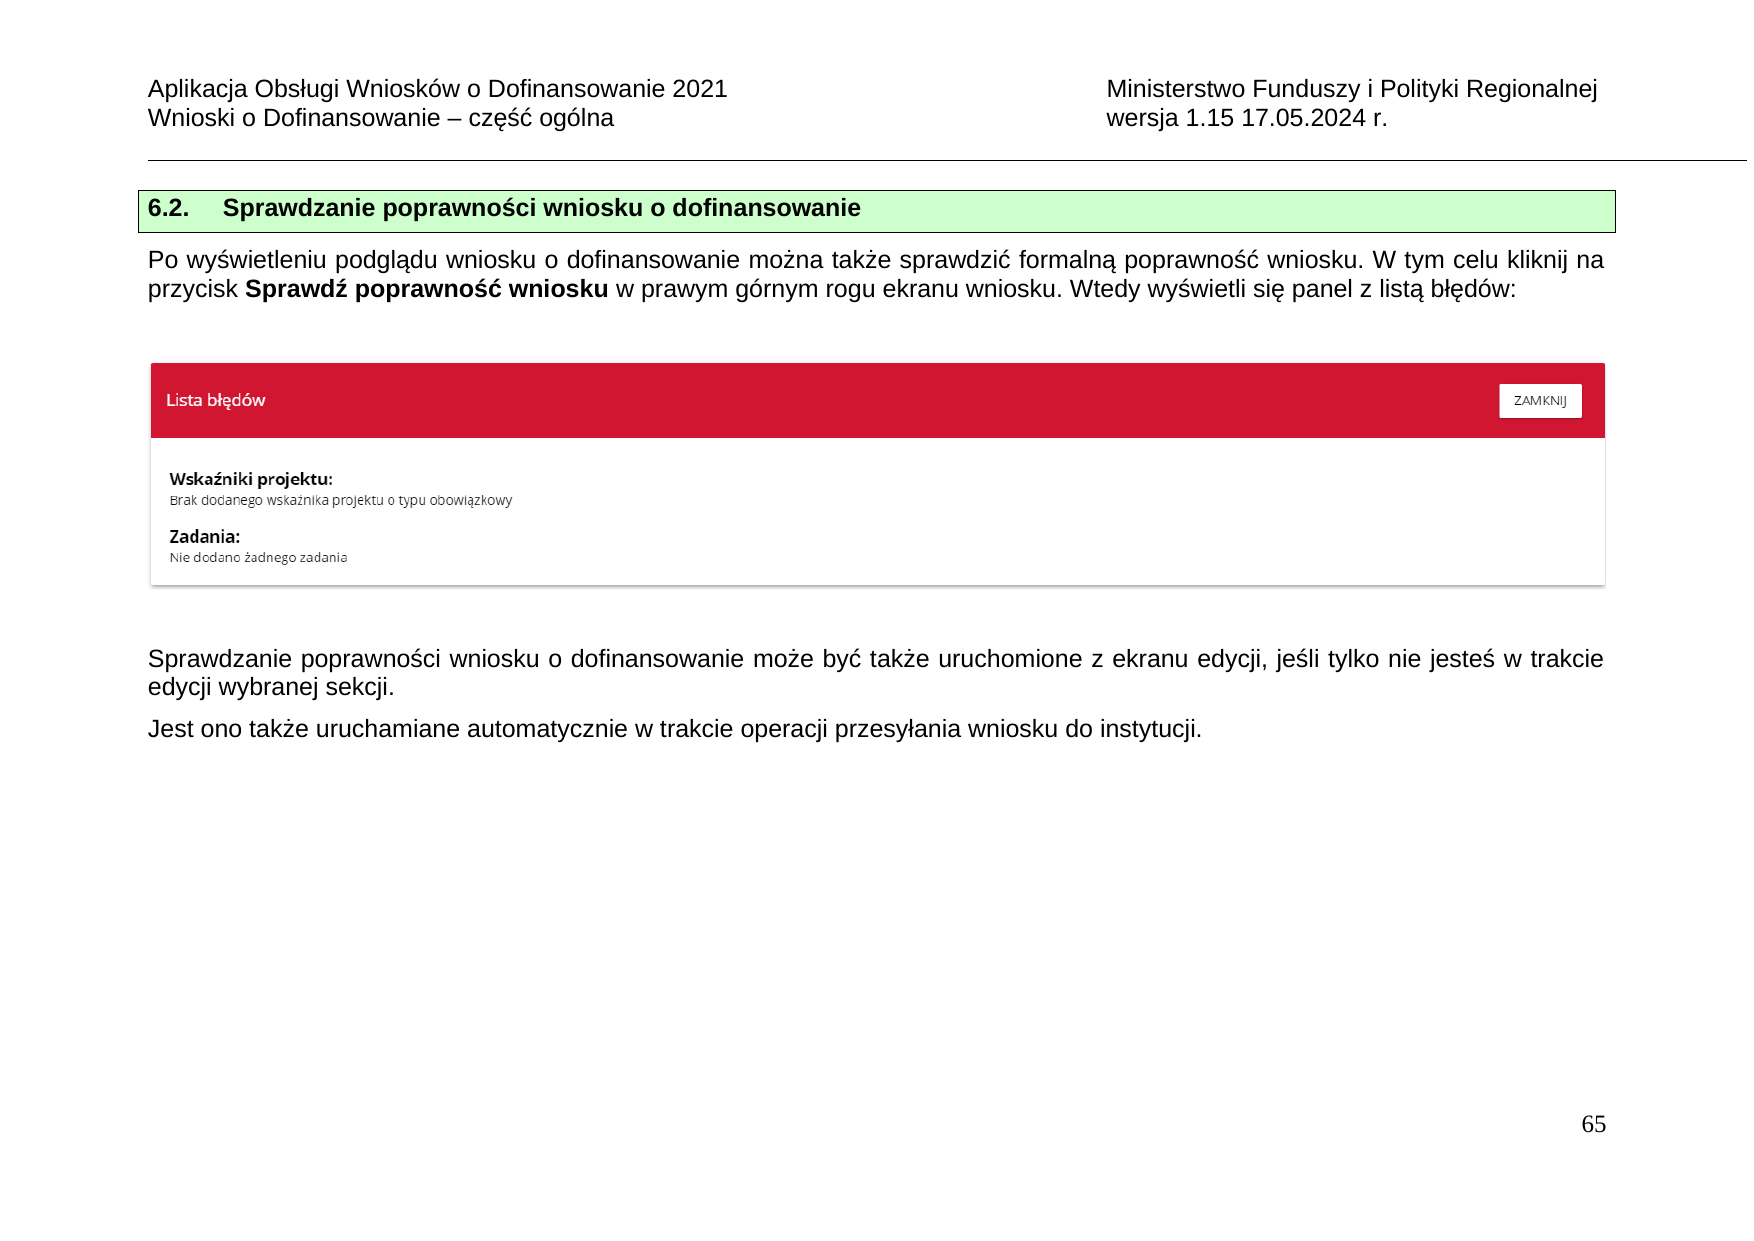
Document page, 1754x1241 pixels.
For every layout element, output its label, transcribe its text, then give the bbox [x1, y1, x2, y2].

subtitle Sprawdzanie poprawności wniosku o dofinansowanie [139, 191, 1615, 232]
text Jest ono także uruchamiane automatycznie w trakcie operacji przesyłania wniosku do instytucji. [148, 714, 1606, 742]
text Po wyświetleniu podglądu wniosku o dofinansowanie można także sprawdzić formalną poprawność wniosku. W tym celu kliknij na przycisk Sprawdź poprawność wniosku w prawym górnym rogu ekranu wniosku. Wtedy wyświetli się panel z listą błędów: [148, 245, 1606, 303]
picture [147, 356, 1607, 590]
text Sprawdzanie poprawności wniosku o dofinansowanie może być także uruchomione z ekranu edycji, jeśli tylko nie jesteś w trakcie edycji wybranej sekcji. [148, 644, 1606, 701]
